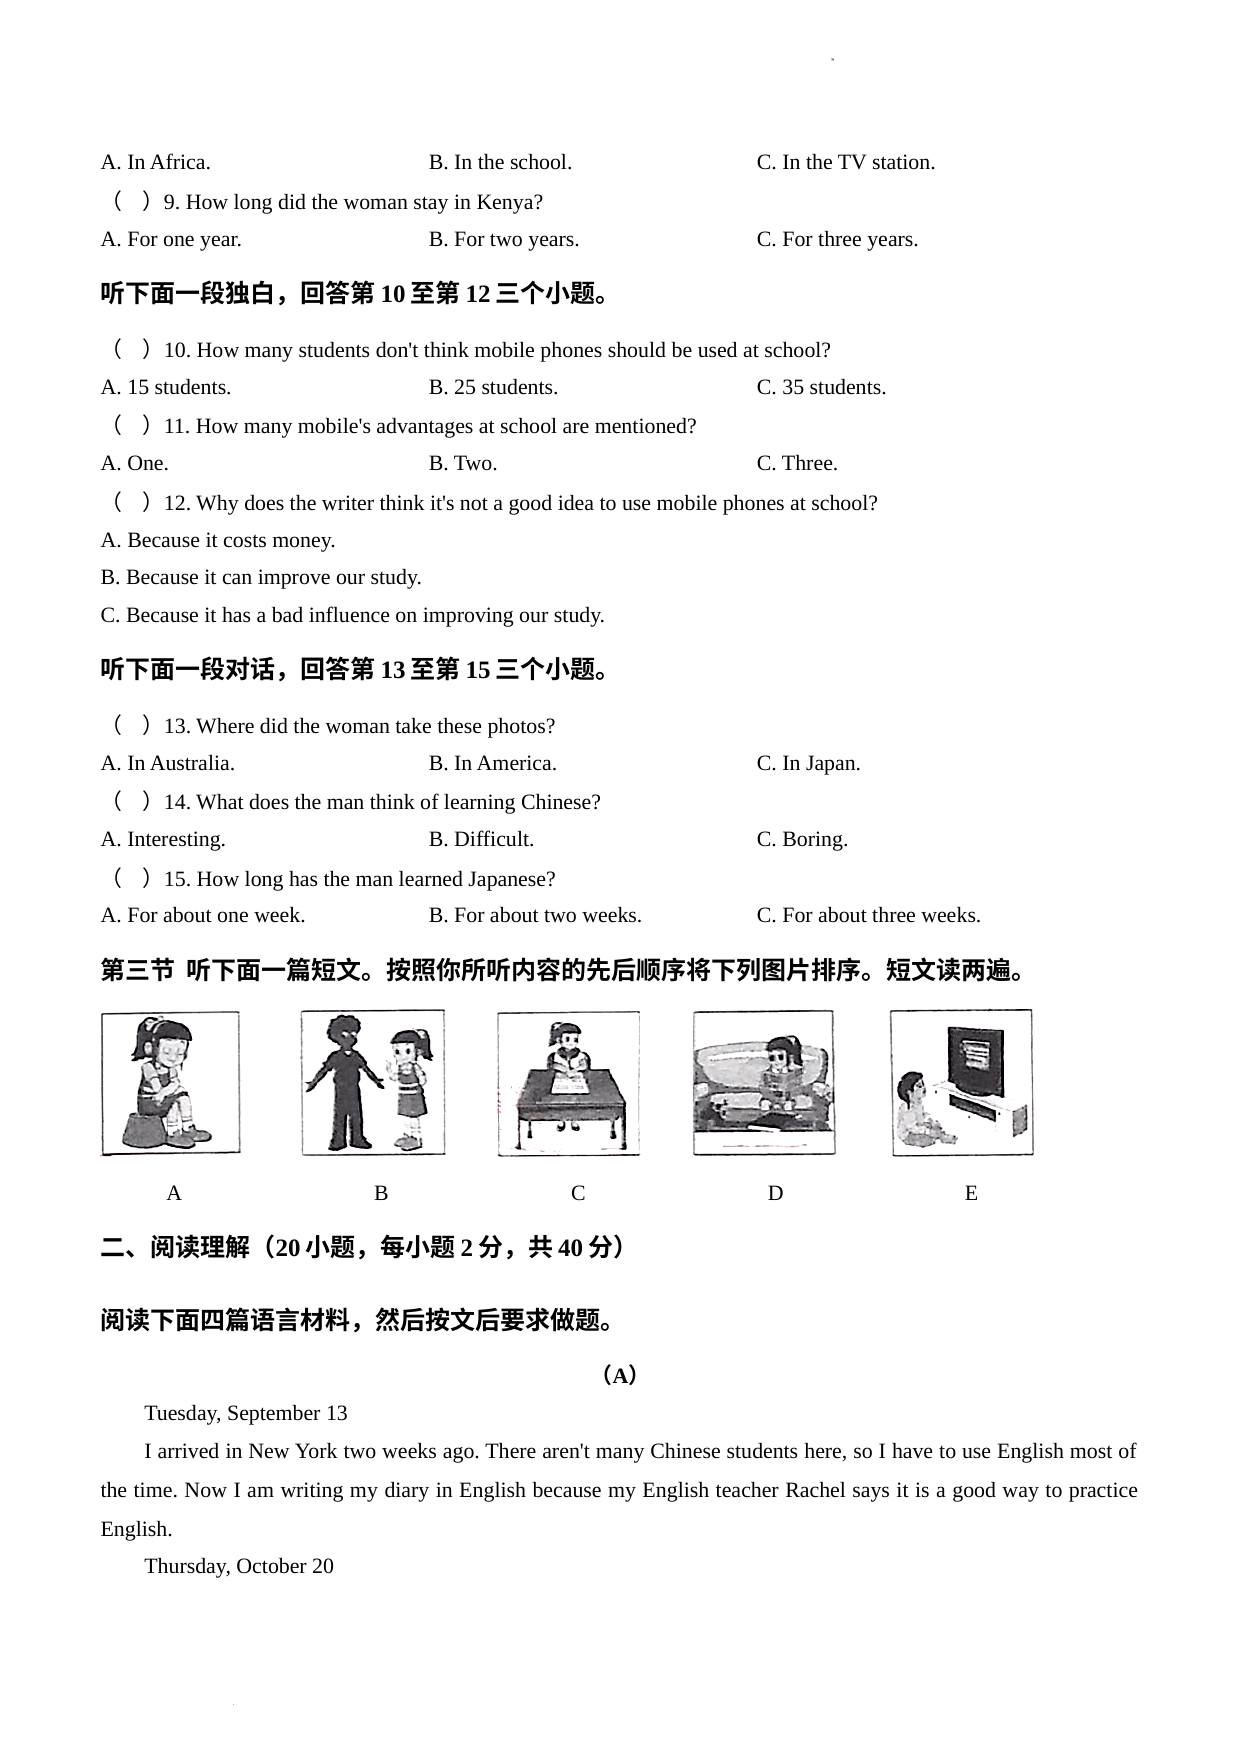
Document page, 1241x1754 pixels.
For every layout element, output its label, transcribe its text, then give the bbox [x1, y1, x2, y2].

text A. For one year. B. For two years. C. For three years. [100, 222, 1140, 254]
text 第三节 听下面一篇短文。按照你所听内容的先后顺序将下列图片排序。短文读两遍。 [100, 936, 1140, 1001]
text C. Because it has a bad influence on improving our study. [100, 598, 1140, 630]
text B. Because it can improve our study. [100, 560, 1140, 593]
text I arrived in New York two weeks ago. There aren't many Chinese students here, so I have to use English most of the time. Now I am writing my diary in English because my English teacher Rachel says it is a good way to practice English. [100, 1434, 1140, 1544]
text Tuesday, September 13 [100, 1397, 1140, 1429]
text A. Interesting. B. Difficult. C. Boring. [100, 823, 1140, 855]
text （ ）14. What does the man think of learning Chinese? [100, 784, 1140, 816]
text A. In Africa. B. In the school. C. In the TV station. [100, 146, 1140, 178]
text A. In Australia. B. In America. C. In Japan. [100, 746, 1140, 779]
text （ ）10. How many students don't think mobile phones should be used at school? [100, 332, 1140, 364]
text Thursday, October 20 [100, 1549, 1140, 1582]
text A. Because it costs money. [100, 523, 1140, 555]
text （ ）9. How long did the woman stay in Kenya? [100, 183, 1140, 216]
text （A） [100, 1358, 1140, 1390]
text 二、阅读理解（20小题，每小题2分，共40分） [100, 1213, 1140, 1278]
text 听下面一段对话，回答第13至第15三个小题。 [100, 635, 1140, 700]
text （ ）15. How long has the man learned Japanese? [100, 860, 1140, 893]
text A. One. B. Two. C. Three. [100, 447, 1140, 479]
text 听下面一段独白，回答第10至第12三个小题。 [100, 259, 1140, 324]
picture [297, 1008, 448, 1157]
text A. For about one week. B. For about two weeks. C. For about three weeks. [100, 899, 1140, 931]
text 阅读下面四篇语言材料，然后按文后要求做题。 [100, 1286, 1140, 1351]
text A B C D E [100, 1176, 1140, 1208]
text A. 15 students. B. 25 students. C. 35 students. [100, 370, 1140, 403]
picture [887, 1008, 1035, 1157]
text （ ）12. Why does the writer think it's not a good idea to use mobile phones at school? [100, 484, 1140, 517]
picture [691, 1008, 837, 1157]
picture [100, 1008, 242, 1157]
text （ ）11. How many mobile's advantages at school are mentioned? [100, 408, 1140, 440]
picture [494, 1008, 643, 1157]
text （ ）13. Where did the woman take these photos? [100, 708, 1140, 740]
